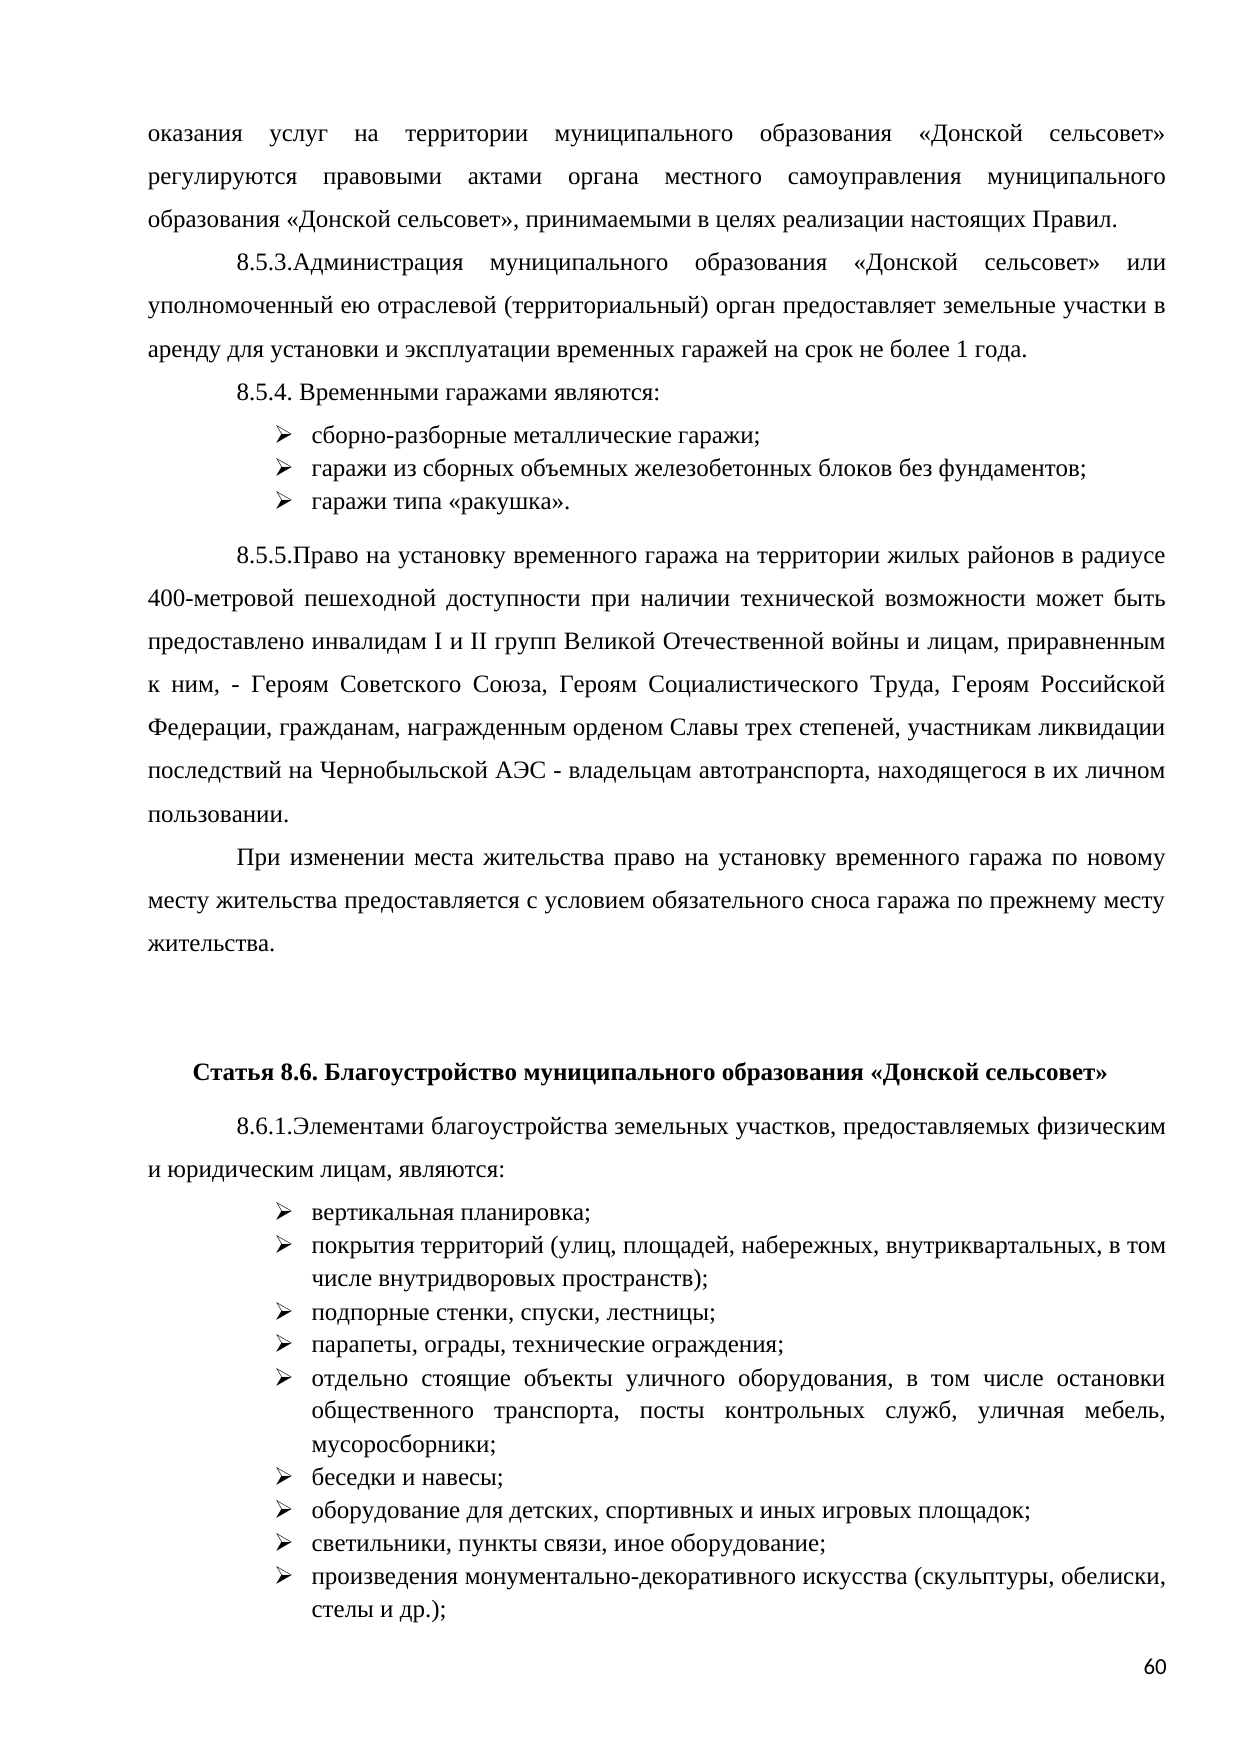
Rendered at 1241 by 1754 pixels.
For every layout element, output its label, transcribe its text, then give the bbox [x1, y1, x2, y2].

text При изменении места жительства право на установку временного гаража по новому месту жительства предоставляется с условием обязательного сноса гаража по прежнему месту жительства. [148, 842, 1167, 957]
list произведения монументально-декоративного искусства (скульптуры, обелиски, стелы и др.); [274, 1561, 1167, 1622]
text 8.5.3.Администрация муниципального образования «Донской сельсовет» или уполномоченный ею отраслевой (территориальный) орган предоставляет земельные участки в аренду для установки и эксплуатации временных гаражей на срок не более 1 года. [148, 247, 1167, 362]
list светильники, пункты связи, иное оборудование; [274, 1528, 1167, 1556]
list Благоустройство муниципального образования «Донской сельсовет» [192, 1057, 1167, 1086]
list сборно-разборные металлические гаражи; [274, 420, 1167, 449]
list подпорные стенки, спуски, лестницы; [274, 1297, 1167, 1325]
list отдельно стоящие объекты уличного оборудования, в том числе остановки общественного транспорта, посты контрольных служб, уличная мебель, мусоросборники; [274, 1363, 1167, 1457]
list гаражи типа «ракушка». [274, 486, 1167, 515]
text 8.5.4. Временными гаражами являются: [148, 377, 1167, 406]
list покрытия территорий (улиц, площадей, набережных, внутриквартальных, в том числе внутридворовых пространств); [274, 1231, 1167, 1292]
list беседки и навесы; [274, 1462, 1167, 1490]
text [148, 118, 1167, 233]
text 8.5.5.Право на установку временного гаража на территории жилых районов в радиусе 400-метровой пешеходной доступности при наличии технической возможности может быть предоставлено инвалидам I и II групп Великой Отечественной войны и лицам, приравненным к ним, - Героям Советского Союза, Героям Социалистического Труда, Героям Российской Федерации, гражданам, награжденным орденом Славы трех степеней, участникам ликвидации последствий на Чернобыльской АЭС - владельцам автотранспорта, находящегося в их личном пользовании. [148, 540, 1167, 827]
list гаражи из сборных объемных железобетонных блоков без фундаментов; [274, 453, 1167, 482]
list оборудование для детских, спортивных и иных игровых площадок; [274, 1495, 1167, 1523]
list парапеты, ограды, технические ограждения; [274, 1329, 1167, 1358]
text 8.6.1.Элементами благоустройства земельных участков, предоставляемых физическим и юридическим лицам, являются: [148, 1111, 1167, 1183]
list вертикальная планировка; [274, 1197, 1167, 1226]
